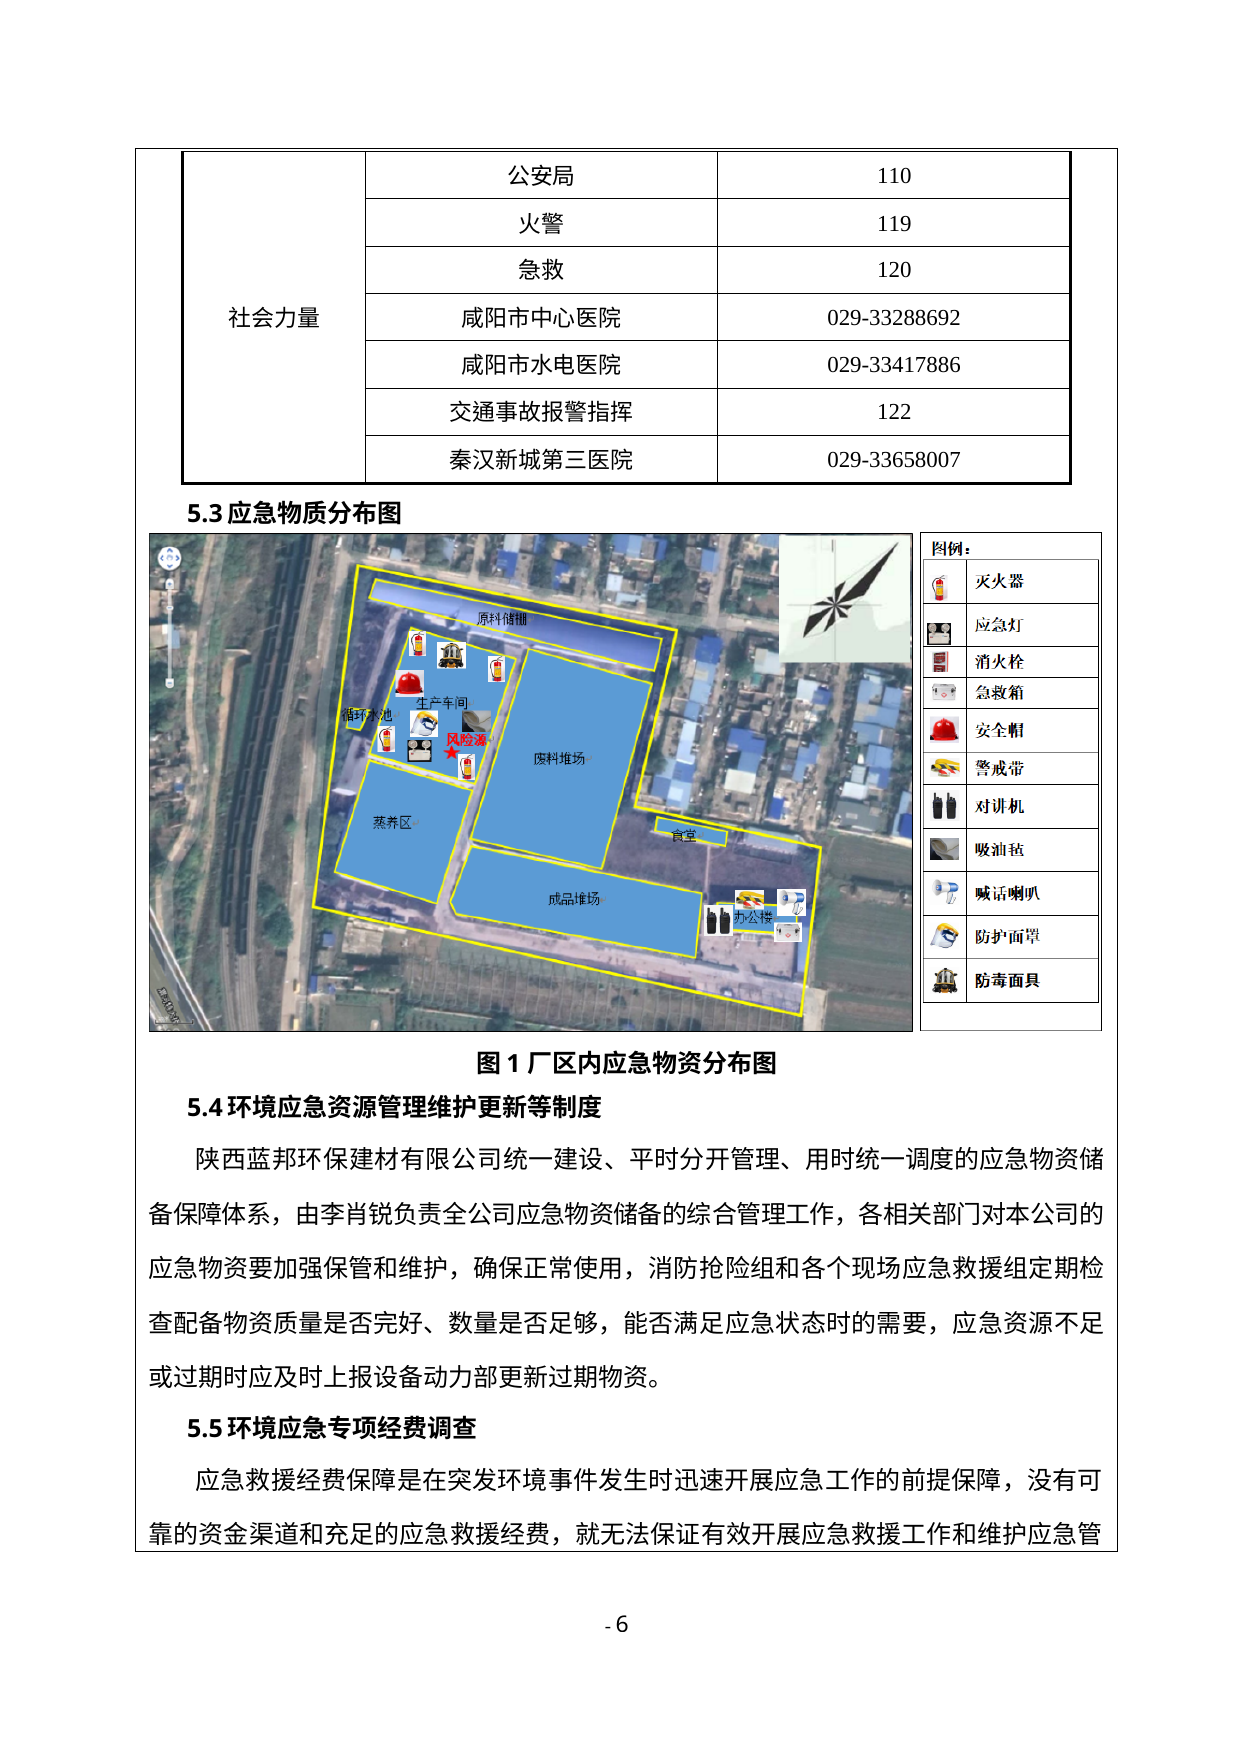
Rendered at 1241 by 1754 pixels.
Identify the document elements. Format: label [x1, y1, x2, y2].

picture [144, 529, 1109, 1043]
table_cell [136, 149, 1117, 1551]
